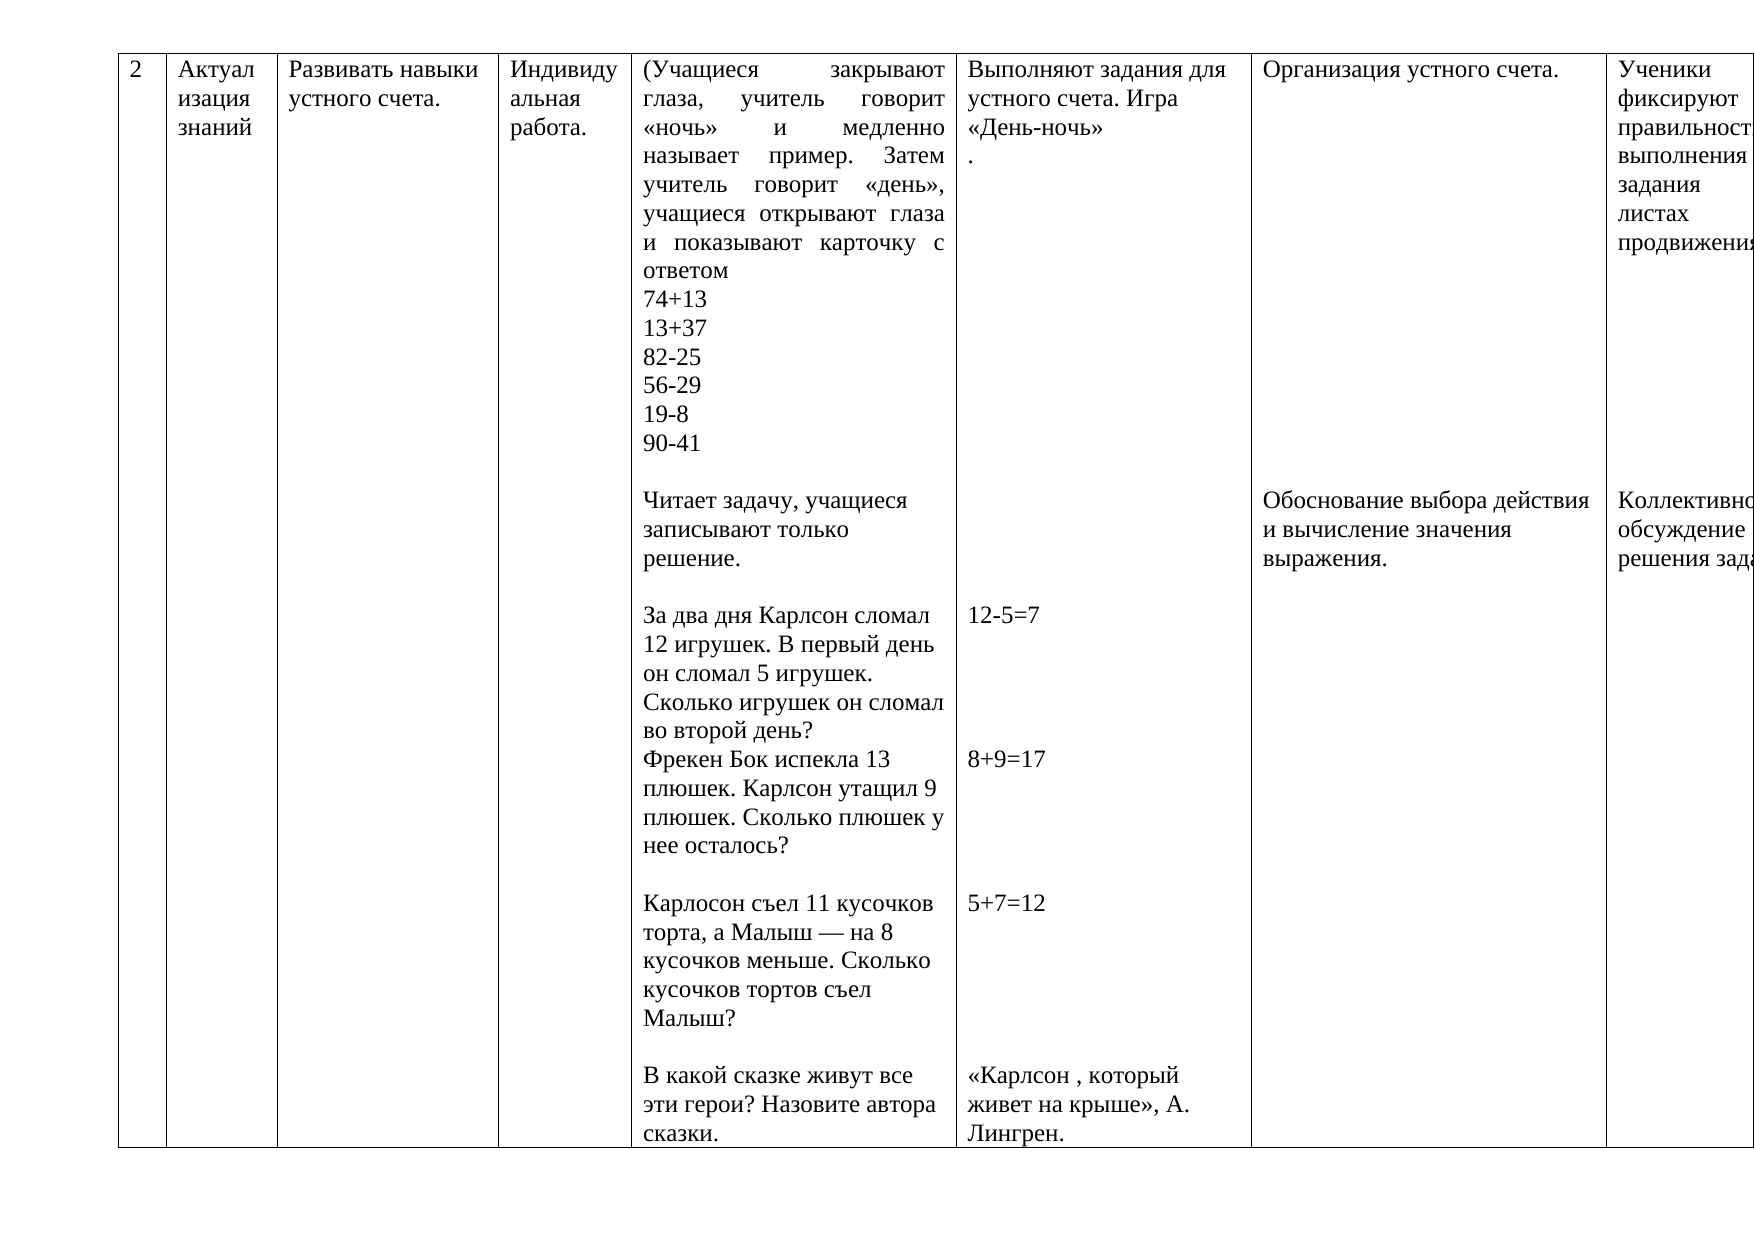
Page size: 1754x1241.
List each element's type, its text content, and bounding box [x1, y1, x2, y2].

table_cell Организация устного счета. Обоснование выбора действия и вычисление значения выражения. [1252, 54, 1606, 1147]
table_cell Индивидуальная работа. [499, 54, 631, 1147]
table_cell Развивать навыки устного счета. [278, 54, 498, 1147]
table_cell (Учащиеся закрывают глаза, учитель говорит «ночь» и медленно называет пример. Затем учитель говорит «день», учащиеся открывают глаза и показывают карточку с ответом 74+13 13+37 82-25 56-29 19-8 90-41 Читает задачу, учащиеся записывают только решение. За два дня Карлсон сломал 12 игрушек. В первый день он сломал 5 игрушек. Сколько игрушек он сломал во второй день? Фрекен Бок испекла 13 плюшек. Карлсон утащил 9 плюшек. Сколько плюшек у нее осталось? Карлосон съел 11 кусочков торта, а Малыш — на 8 кусочков меньше. Сколько кусочков тортов съел Малыш? В какой сказке живут все эти герои? Назовите автора сказки. [632, 54, 956, 1147]
table_cell Выполняют задания для устного счета. Игра «День-ночь» . 12-5=7 8+9=17 5+7=12 «Карлсон , который живет на крыше», А. Лингрен. [957, 54, 1251, 1147]
table_cell Ученики фиксируют правильность выполнения задания в листах продвижения. Коллективное обсуждение решения задач. [1607, 54, 1753, 1147]
table_cell Актуализация знаний [167, 54, 277, 1147]
table_cell 2 [119, 54, 166, 1147]
